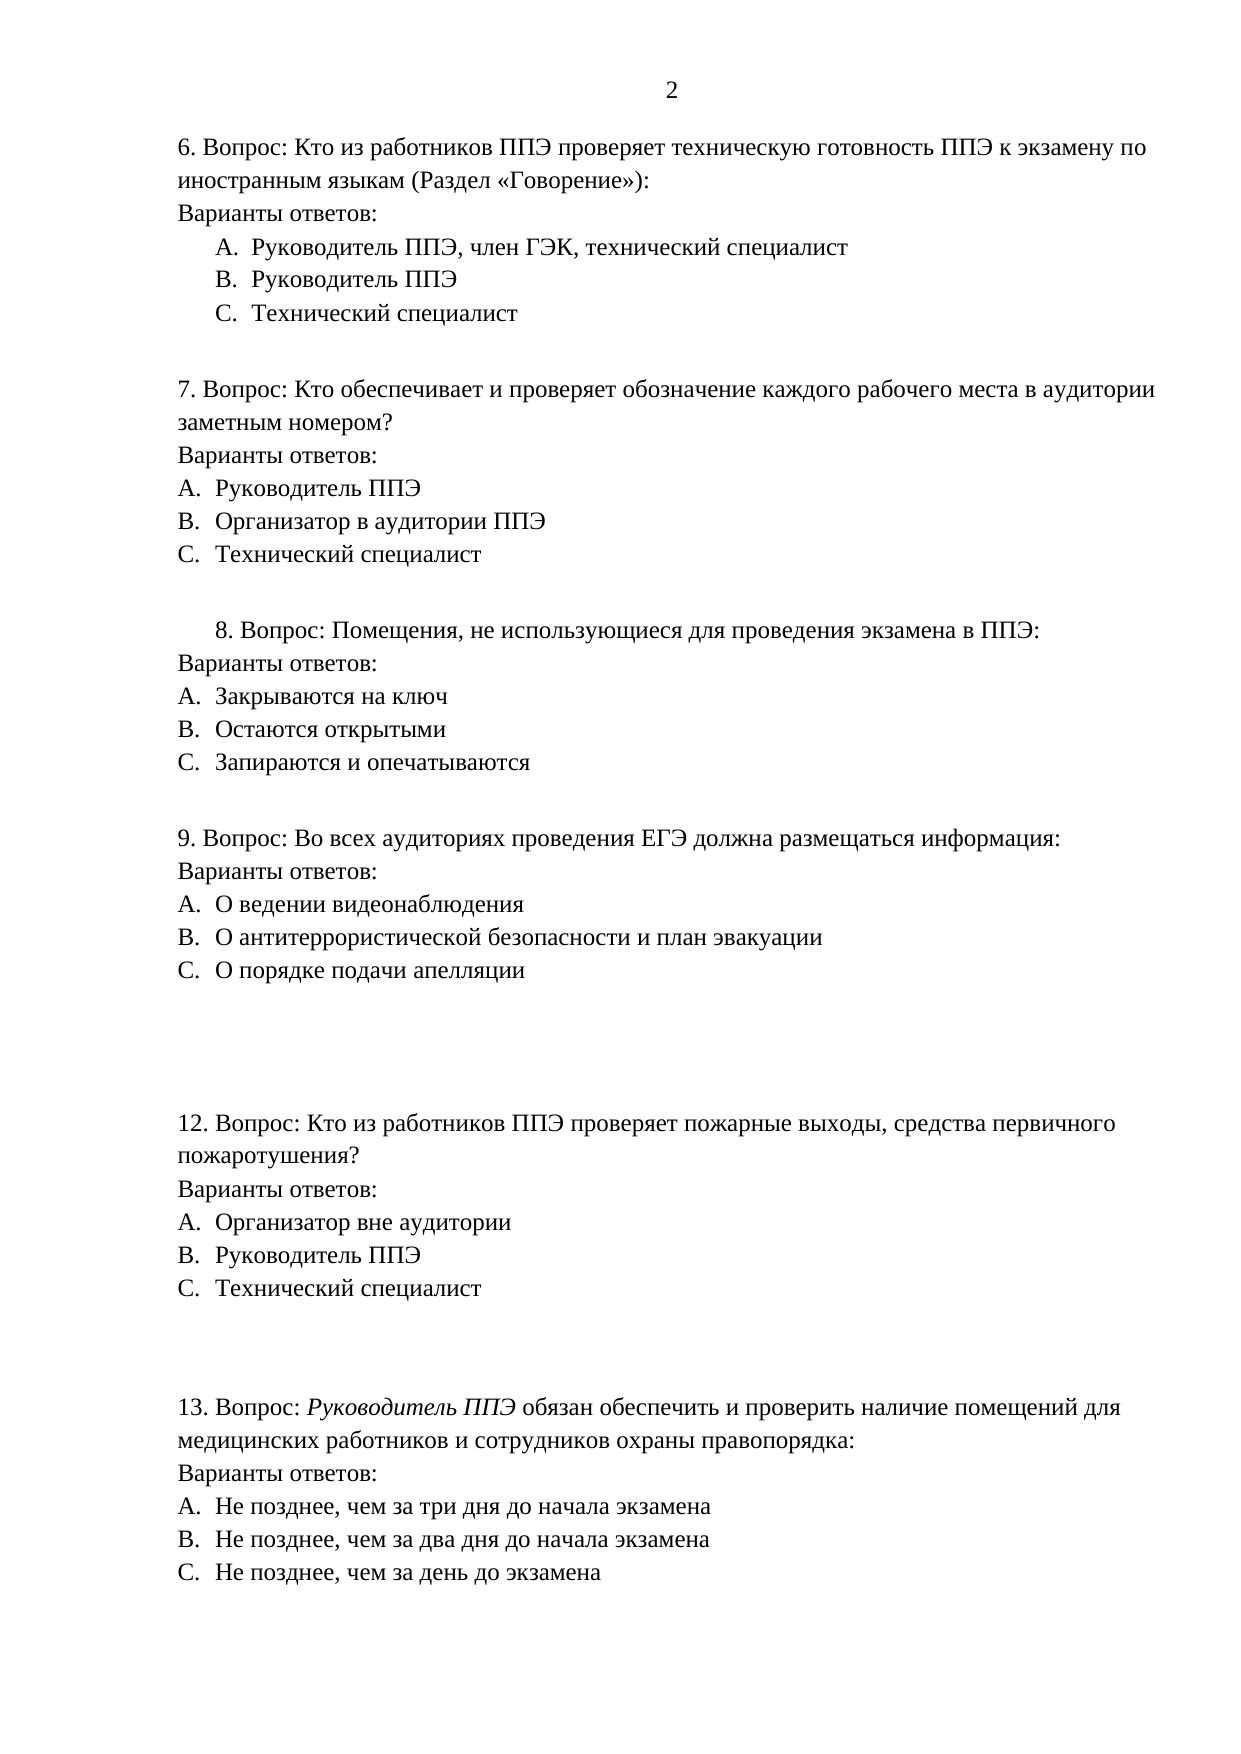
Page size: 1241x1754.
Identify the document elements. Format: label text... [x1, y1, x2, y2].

text Варианты ответов: [177, 1458, 1167, 1487]
text Варианты ответов: [177, 856, 1167, 885]
text 9. Вопрос: Во всех аудиториях проведения ЕГЭ должна размещаться информация: [177, 823, 1167, 852]
list Руководитель ППЭ [215, 264, 1167, 293]
text 13. Вопрос: Руководитель ППЭ обязан обеспечить и проверить наличие помещений для медицинских работников и сотрудников охраны правопорядка: [177, 1392, 1167, 1454]
list Руководитель ППЭ [177, 473, 1167, 502]
text Варианты ответов: [177, 1174, 1167, 1202]
text 6. Вопрос: Кто из работников ППЭ проверяет техническую готовность ППЭ к экзамену по иностранным языкам (Раздел «Говорение»): [177, 132, 1167, 194]
list Организатор в аудитории ППЭ [177, 506, 1167, 534]
list Технический специалист [177, 1273, 1167, 1301]
list О антитеррористической безопасности и план эвакуации [177, 922, 1167, 951]
text 12. Вопрос: Кто из работников ППЭ проверяет пожарные выходы, средства первичного пожаротушения? [177, 1108, 1167, 1169]
list Не позднее, чем за два дня до начала экзамена [177, 1524, 1167, 1553]
list Руководитель ППЭ, член ГЭК, технический специалист [215, 232, 1167, 260]
list Закрываются на ключ [177, 681, 1167, 710]
list Не позднее, чем за три дня до начала экзамена [177, 1491, 1167, 1520]
list Технический специалист [177, 539, 1167, 568]
list Остаются открытыми [177, 714, 1167, 743]
text Варианты ответов: [177, 440, 1167, 468]
text 7. Вопрос: Кто обеспечивает и проверяет обозначение каждого рабочего места в аудитории заметным номером? [177, 374, 1167, 436]
list О ведении видеонаблюдения [177, 889, 1167, 918]
text Варианты ответов: [177, 648, 1167, 677]
list 8. Вопрос: Помещения, не использующиеся для проведения экзамена в ППЭ: [215, 615, 1167, 644]
list Руководитель ППЭ [177, 1240, 1167, 1268]
list О порядке подачи апелляции [177, 955, 1167, 984]
text Варианты ответов: [177, 198, 1167, 227]
list Не позднее, чем за день до экзамена [177, 1557, 1167, 1586]
list Технический специалист [215, 298, 1167, 326]
list Организатор вне аудитории [177, 1207, 1167, 1235]
list Запираются и опечатываются [177, 747, 1167, 776]
